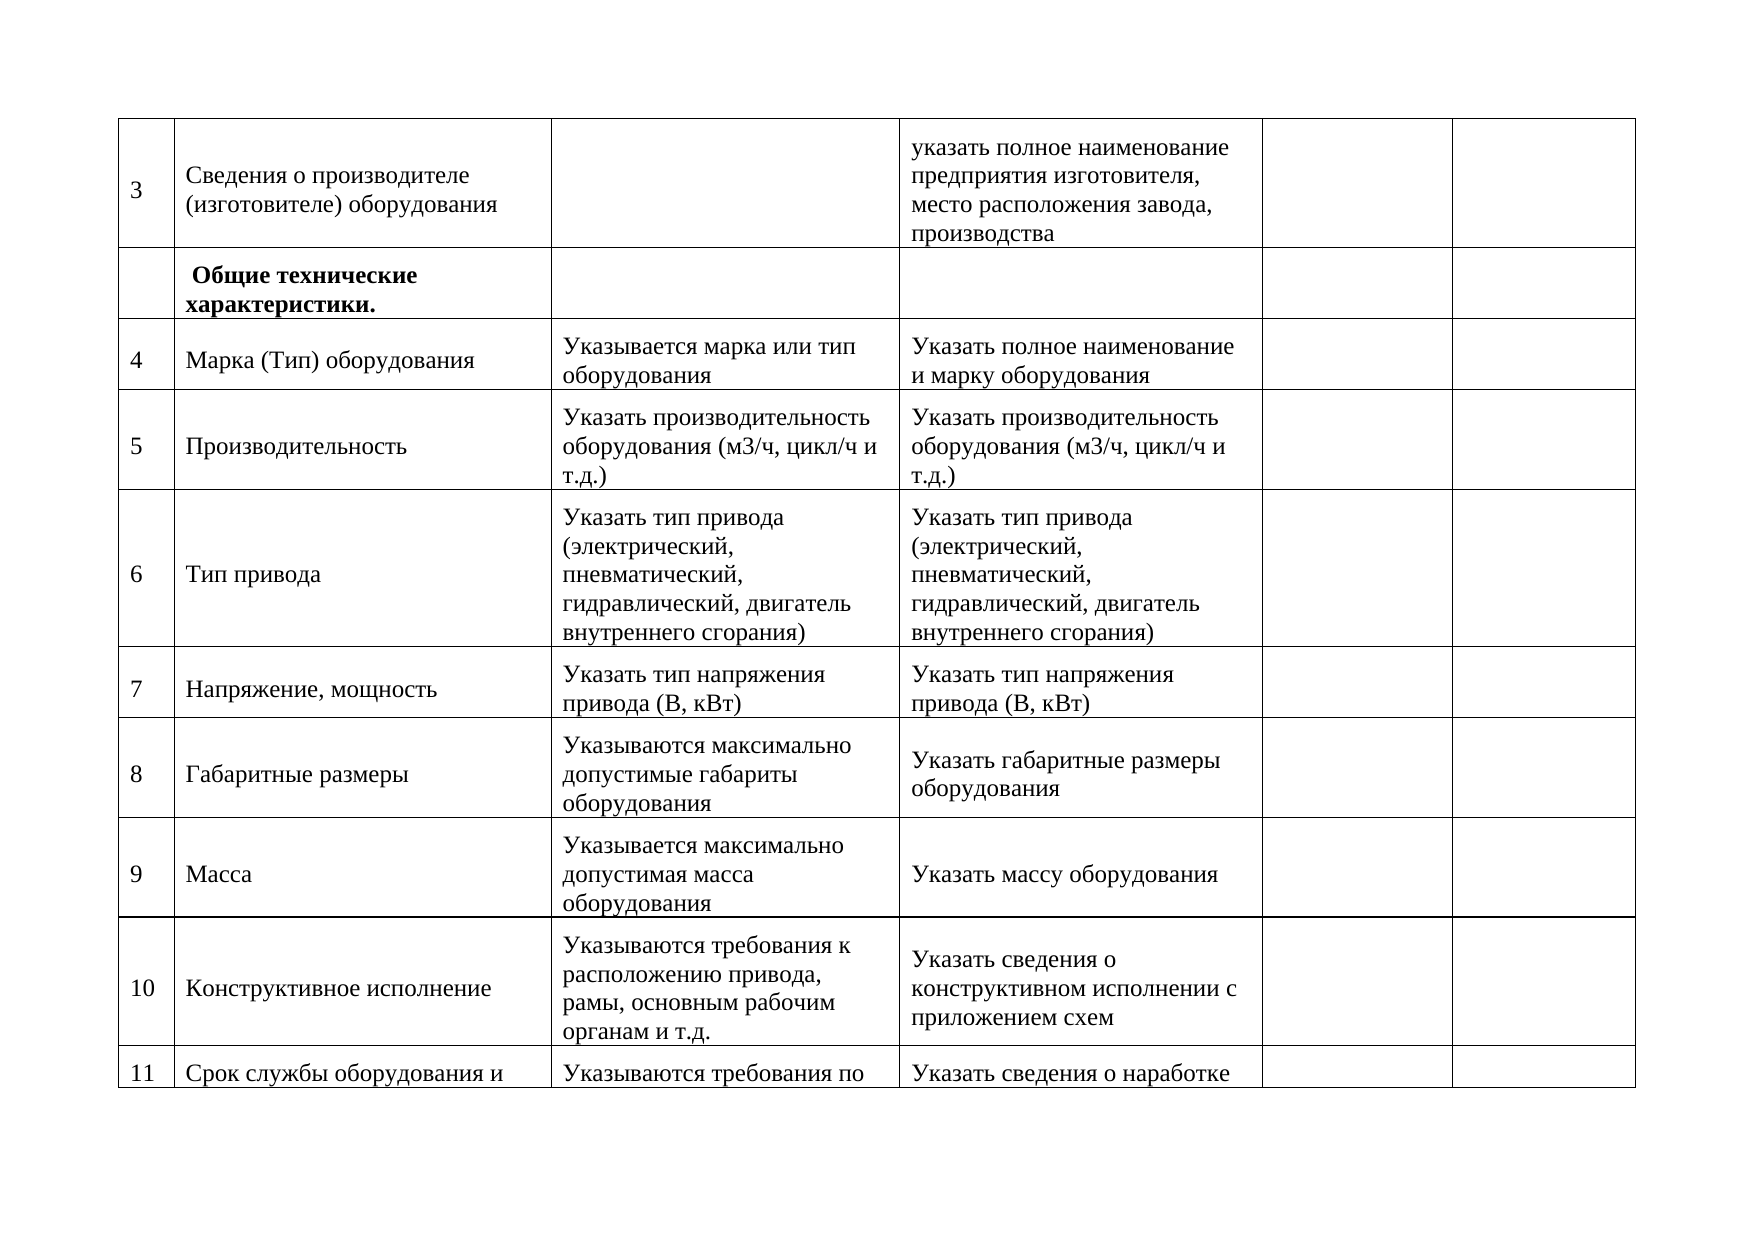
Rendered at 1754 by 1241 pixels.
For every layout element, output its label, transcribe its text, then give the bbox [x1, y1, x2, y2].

table_cell [1263, 647, 1452, 717]
table_cell [1453, 490, 1635, 646]
table_cell [1453, 319, 1635, 389]
table_cell [1453, 390, 1635, 488]
table_cell Указать производительность оборудования (м3/ч, цикл/ч и т.д.) [552, 390, 899, 488]
table_cell [1263, 1046, 1452, 1087]
table_cell Указать габаритные размеры оборудования [900, 718, 1262, 817]
table_cell 7 [119, 647, 174, 717]
table_cell Напряжение, мощность [175, 647, 551, 717]
table_cell 5 [119, 390, 174, 488]
table_cell [1453, 248, 1635, 318]
table_cell [1263, 818, 1452, 916]
table_cell 9 [119, 818, 174, 916]
table_cell [1263, 319, 1452, 389]
table_cell Указать тип привода (электрический, пневматический, гидравлический, двигатель внутреннего сгорания) [900, 490, 1262, 646]
table_cell Указывается максимально допустимая масса оборудования [552, 818, 899, 916]
table_cell [1263, 918, 1452, 1045]
table_cell 4 [119, 319, 174, 389]
table_cell [1263, 119, 1452, 247]
table_cell 11 [119, 1046, 174, 1087]
table_cell [1453, 1046, 1635, 1087]
table_cell Габаритные размеры [175, 718, 551, 817]
table_cell Конструктивное исполнение [175, 918, 551, 1045]
table_cell [552, 119, 899, 247]
table_cell 3 [119, 119, 174, 247]
table_cell [900, 248, 1262, 318]
table_cell Сведения о производителе (изготовителе) оборудования [175, 119, 551, 247]
table_cell Указать полное наименование и марку оборудования [900, 319, 1262, 389]
table_cell [1453, 818, 1635, 916]
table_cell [552, 1046, 899, 1087]
table_cell 8 [119, 718, 174, 817]
table_cell [1453, 718, 1635, 817]
table_cell Указываются максимально допустимые габариты оборудования [552, 718, 899, 817]
table_cell Указать сведения о конструктивном исполнении с приложением схем [900, 918, 1262, 1045]
table_cell [1453, 119, 1635, 247]
table_cell [1263, 490, 1452, 646]
table_cell Указывается марка или тип оборудования [552, 319, 899, 389]
table_cell Производительность [175, 390, 551, 488]
table_cell 10 [119, 918, 174, 1045]
table_cell Общие технические характеристики. [175, 248, 551, 318]
table_cell [1263, 390, 1452, 488]
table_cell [175, 1046, 551, 1087]
table_cell Указать тип привода (электрический, пневматический, гидравлический, двигатель внутреннего сгорания) [552, 490, 899, 646]
table_cell Масса [175, 818, 551, 916]
table_cell Указать тип напряжения привода (В, кВт) [900, 647, 1262, 717]
table_cell [1263, 248, 1452, 318]
table_cell Тип привода [175, 490, 551, 646]
table_cell 6 [119, 490, 174, 646]
table_cell [1453, 647, 1635, 717]
table_cell [1263, 718, 1452, 817]
table_cell указать полное наименование предприятия изготовителя, место расположения завода, производства [900, 119, 1262, 247]
table_cell [552, 248, 899, 318]
table_cell [119, 248, 174, 318]
table_cell Марка (Тип) оборудования [175, 319, 551, 389]
table_cell Указываются требования к расположению привода, рамы, основным рабочим органам и т.д. [552, 918, 899, 1045]
table_cell Указать производительность оборудования (м3/ч, цикл/ч и т.д.) [900, 390, 1262, 488]
table_cell Указать массу оборудования [900, 818, 1262, 916]
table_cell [900, 1046, 1262, 1087]
table_cell Указать тип напряжения привода (В, кВт) [552, 647, 899, 717]
table_cell [1453, 918, 1635, 1045]
